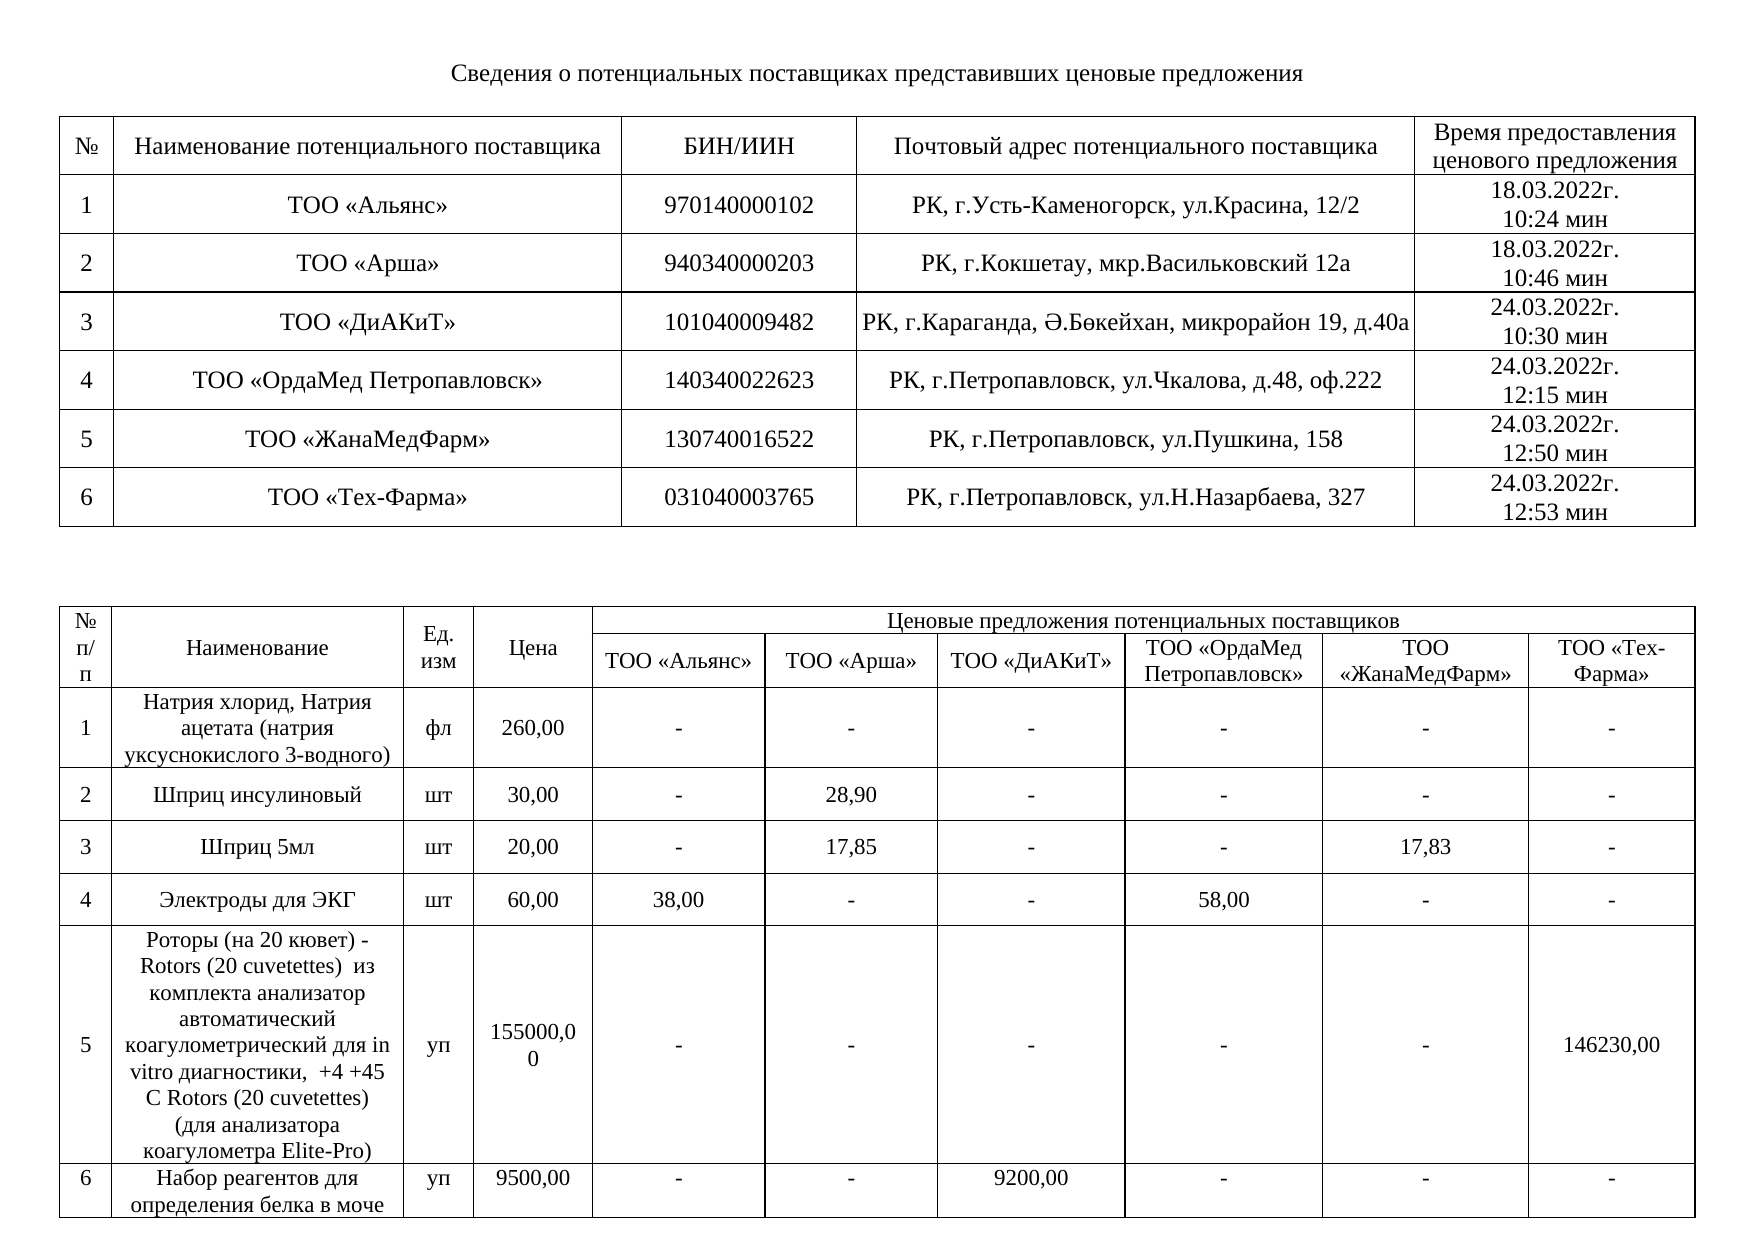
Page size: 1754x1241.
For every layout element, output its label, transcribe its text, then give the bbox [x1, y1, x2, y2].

table_cell 5 [60, 410, 113, 467]
table_cell - [938, 768, 1124, 820]
table_cell ТОО «ДиАКиТ» [114, 293, 621, 350]
table_header Ценовые предложения потенциальных поставщиков [593, 607, 1694, 633]
table_cell Электроды для ЭКГ [112, 874, 403, 925]
table_cell - [766, 1164, 937, 1217]
table_cell 031040003765 [622, 468, 856, 526]
table_cell Натрия хлорид, Натрия ацетата (натрия уксуснокислого 3-водного) [112, 688, 403, 767]
table_cell 101040009482 [622, 293, 856, 350]
table_cell шт [404, 821, 473, 872]
table_cell - [1126, 768, 1322, 820]
table_cell 2 [60, 768, 111, 820]
table_cell ТОО «ОрдаМед Петропавловск» [1126, 634, 1322, 687]
table_cell 24.03.2022г. 12:53 мин [1415, 468, 1694, 526]
table_cell - [1126, 688, 1322, 767]
table_cell 18.03.2022г. 10:46 мин [1415, 234, 1694, 291]
table_cell 4 [60, 874, 111, 925]
table_cell 1 [60, 688, 111, 767]
table_cell 3 [60, 821, 111, 872]
table_cell 6 [60, 1164, 111, 1217]
table_cell 970140000102 [622, 175, 856, 233]
table_cell - [593, 688, 764, 767]
table_cell РК, г.Караганда, Ә.Бөкейхан, микрорайон 19, д.40а [857, 293, 1414, 350]
table_cell ТОО «ЖанаМедФарм» [1323, 634, 1528, 687]
table_cell 24.03.2022г. 12:50 мин [1415, 410, 1694, 467]
table_cell - [938, 821, 1124, 872]
table_cell РК, г.Петропавловск, ул.Чкалова, д.48, оф.222 [857, 351, 1414, 408]
table_cell - [1323, 926, 1528, 1163]
table_cell - [766, 874, 937, 925]
table_cell 24.03.2022г. 10:30 мин [1415, 293, 1694, 350]
table_cell - [1126, 1164, 1322, 1217]
table_cell 146230,00 [1529, 926, 1694, 1163]
table_cell ТОО «ОрдаМед Петропавловск» [114, 351, 621, 408]
table_cell уп [404, 926, 473, 1163]
table_cell РК, г.Петропавловск, ул.Н.Назарбаева, 327 [857, 468, 1414, 526]
table_cell РК, г.Кокшетау, мкр.Васильковский 12а [857, 234, 1414, 291]
table_cell шт [404, 768, 473, 820]
table_cell Шприц инсулиновый [112, 768, 403, 820]
table_cell 3 [60, 293, 113, 350]
table_cell - [1323, 1164, 1528, 1217]
table_cell 38,00 [593, 874, 764, 925]
table_cell 260,00 [474, 688, 592, 767]
table_cell 1 [60, 175, 113, 233]
table_cell 17,83 [1323, 821, 1528, 872]
table_header Время предоставления ценового предложения [1415, 117, 1694, 174]
table_cell ТОО «Альянс» [114, 175, 621, 233]
table_cell ТОО «Тех-Фарма» [114, 468, 621, 526]
table_cell - [1323, 874, 1528, 925]
table_header № [60, 117, 113, 174]
table_cell РК, г.Усть-Каменогорск, ул.Красина, 12/2 [857, 175, 1414, 233]
table_cell ТОО «Альянс» [593, 634, 764, 687]
table_cell - [593, 926, 764, 1163]
table_cell шт [404, 874, 473, 925]
table_cell фл [404, 688, 473, 767]
table_cell 20,00 [474, 821, 592, 872]
table_cell ТОО «ЖанаМедФарм» [114, 410, 621, 467]
table_cell - [1529, 821, 1694, 872]
table_cell 9500,00 [474, 1164, 592, 1217]
table_cell 24.03.2022г. 12:15 мин [1415, 351, 1694, 408]
table_cell - [1126, 821, 1322, 872]
table_cell Шприц 5мл [112, 821, 403, 872]
table_cell - [1323, 768, 1528, 820]
table_cell 4 [60, 351, 113, 408]
table_cell ТОО «Тех-Фарма» [1529, 634, 1694, 687]
table_cell 28,90 [766, 768, 937, 820]
table_cell - [1126, 926, 1322, 1163]
table_header № п/п [60, 607, 111, 687]
table_cell - [1323, 688, 1528, 767]
table_cell 155000,00 [474, 926, 592, 1163]
table_cell 30,00 [474, 768, 592, 820]
table_cell - [766, 688, 937, 767]
table_cell ТОО «ДиАКиТ» [938, 634, 1124, 687]
table_cell 2 [60, 234, 113, 291]
table_cell ТОО «Арша» [766, 634, 937, 687]
table_cell - [766, 926, 937, 1163]
table_cell уп [404, 1164, 473, 1217]
table_cell - [593, 821, 764, 872]
table_cell 5 [60, 926, 111, 1163]
table_cell 940340000203 [622, 234, 856, 291]
table_header Цена [474, 607, 592, 687]
table_cell - [593, 1164, 764, 1217]
table_cell 130740016522 [622, 410, 856, 467]
table_cell 58,00 [1126, 874, 1322, 925]
table_cell - [1529, 688, 1694, 767]
table_cell 60,00 [474, 874, 592, 925]
table_cell - [938, 874, 1124, 925]
table_header БИН/ИИН [622, 117, 856, 174]
table_cell - [938, 688, 1124, 767]
table_header Наименование [112, 607, 403, 687]
table_header Наименование потенциального поставщика [114, 117, 621, 174]
table_cell - [1529, 874, 1694, 925]
table_cell Роторы (на 20 кювет) - Rotors (20 cuvetettes) из комплекта анализатор автоматический коагулометрический для in vitro диагностики, +4 +45 С Rotors (20 cuvetettes) (для анализатора коагулометра Elite-Pro) [112, 926, 403, 1163]
table_cell - [1529, 768, 1694, 820]
table_cell ТОО «Арша» [114, 234, 621, 291]
table_cell 18.03.2022г. 10:24 мин [1415, 175, 1694, 233]
table_cell - [938, 926, 1124, 1163]
table_cell - [1529, 1164, 1694, 1217]
table_header Ед. изм [404, 607, 473, 687]
table_cell РК, г.Петропавловск, ул.Пушкина, 158 [857, 410, 1414, 467]
table_cell 9200,00 [938, 1164, 1124, 1217]
table_cell 140340022623 [622, 351, 856, 408]
table_header Почтовый адрес потенциального поставщика [857, 117, 1414, 174]
table_cell 6 [60, 468, 113, 526]
table_cell - [593, 768, 764, 820]
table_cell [112, 1164, 403, 1217]
table_cell 17,85 [766, 821, 937, 872]
text Сведения о потенциальных поставщиках представивших ценовые предложения [59, 58, 1695, 87]
